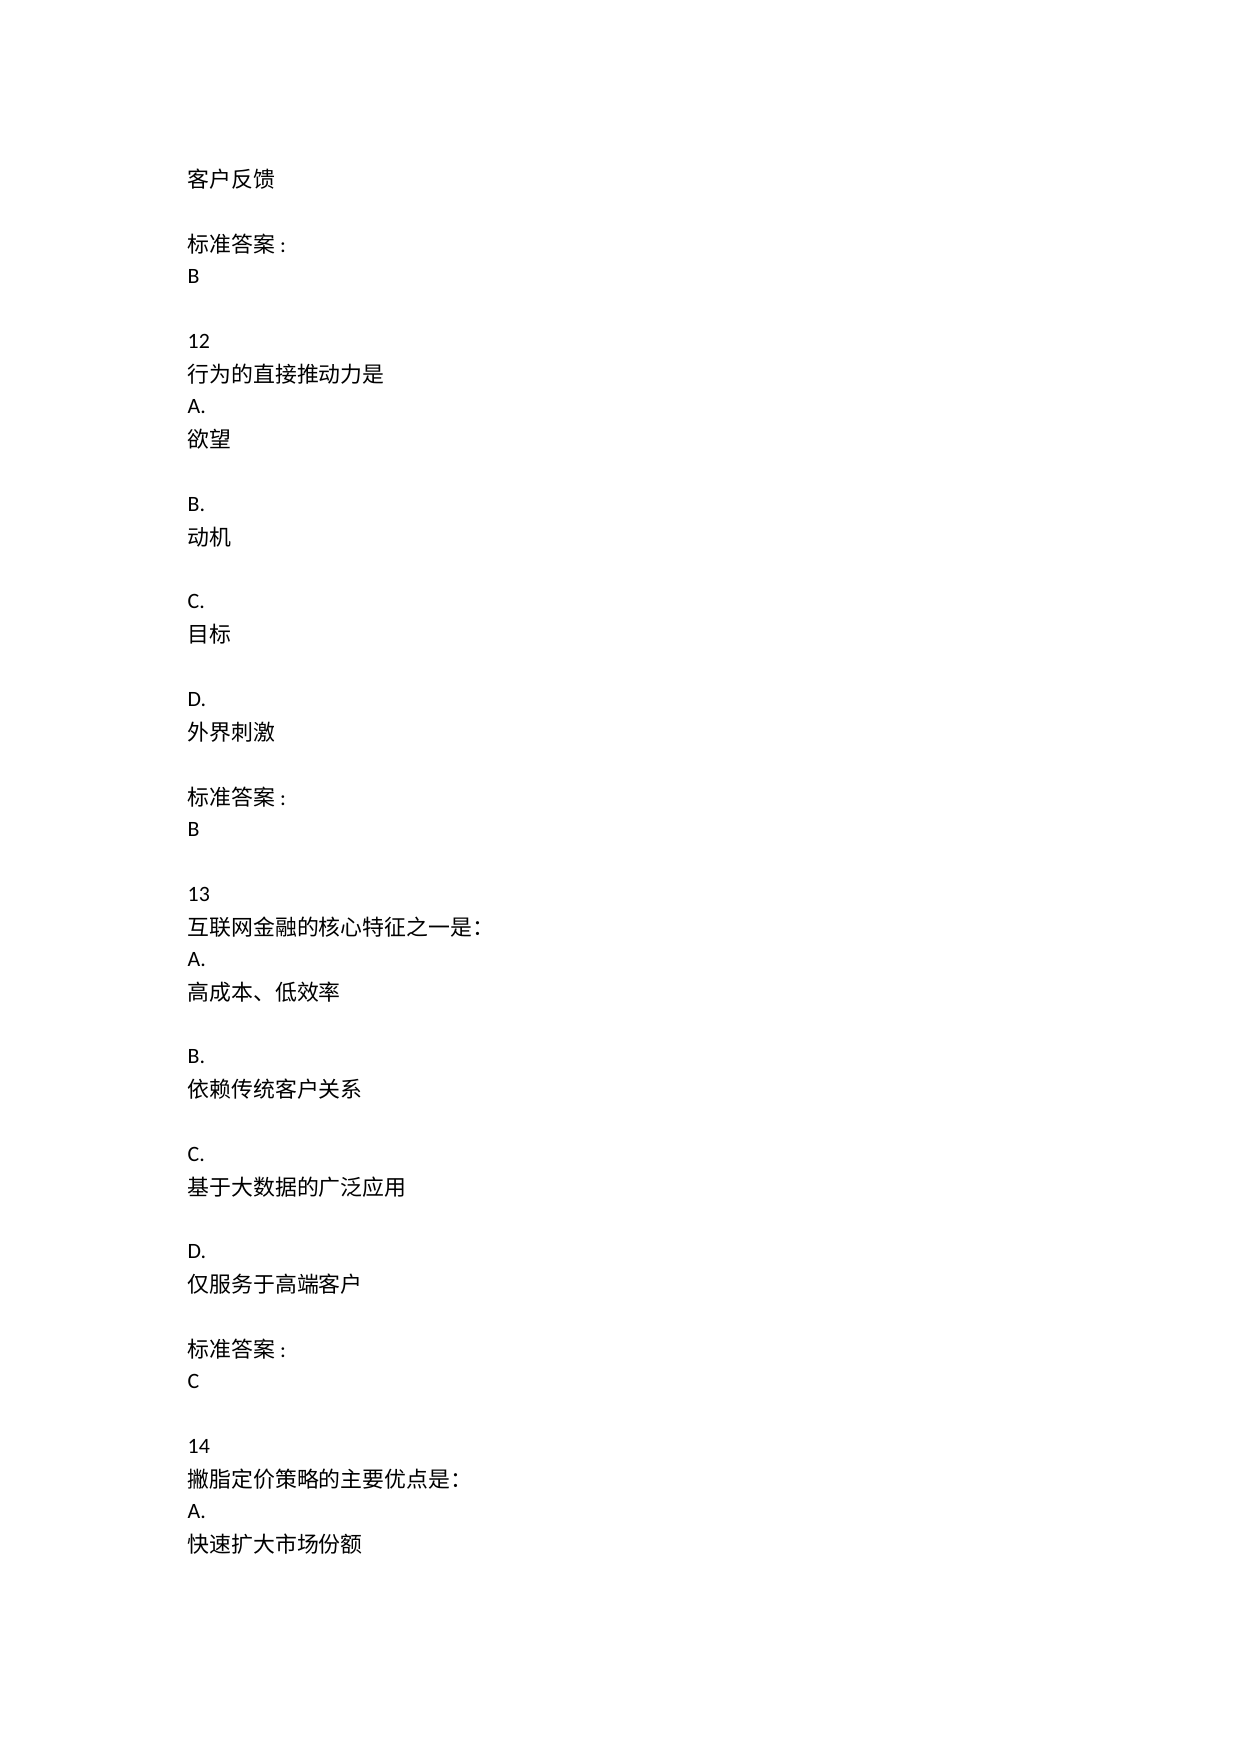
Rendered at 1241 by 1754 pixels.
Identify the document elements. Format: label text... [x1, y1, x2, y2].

text D. [187, 1234, 1053, 1267]
text 动机 [187, 519, 1053, 552]
text 13 [187, 877, 1053, 909]
text B [187, 812, 1053, 844]
text 14 [187, 1429, 1053, 1462]
text C. [187, 584, 1053, 617]
text 目标 [187, 617, 1053, 649]
text B. [187, 1039, 1053, 1072]
text 基于大数据的广泛应用 [187, 1169, 1053, 1202]
text 仅服务于高端客户 [187, 1267, 1053, 1299]
text 行为的直接推动力是 [187, 357, 1053, 389]
text 标准答案 : [187, 1332, 1053, 1364]
text 快速扩大市场份额 [187, 1527, 1053, 1559]
text 外界刺激 [187, 714, 1053, 747]
text C [187, 1364, 1053, 1397]
text A. [187, 942, 1053, 974]
text 标准答案 : [187, 227, 1053, 259]
text 互联网金融的核心特征之一是： [187, 909, 1053, 942]
text B. [187, 487, 1053, 519]
text 撇脂定价策略的主要优点是： [187, 1462, 1053, 1494]
text B [187, 259, 1053, 292]
text 欲望 [187, 422, 1053, 454]
text 依赖传统客户关系 [187, 1072, 1053, 1104]
text D. [187, 682, 1053, 714]
text 客户反馈 [187, 162, 1053, 194]
text 高成本、低效率 [187, 974, 1053, 1007]
text 12 [187, 324, 1053, 357]
text 标准答案 : [187, 779, 1053, 812]
text C. [187, 1137, 1053, 1169]
text A. [187, 1494, 1053, 1527]
text A. [187, 389, 1053, 422]
